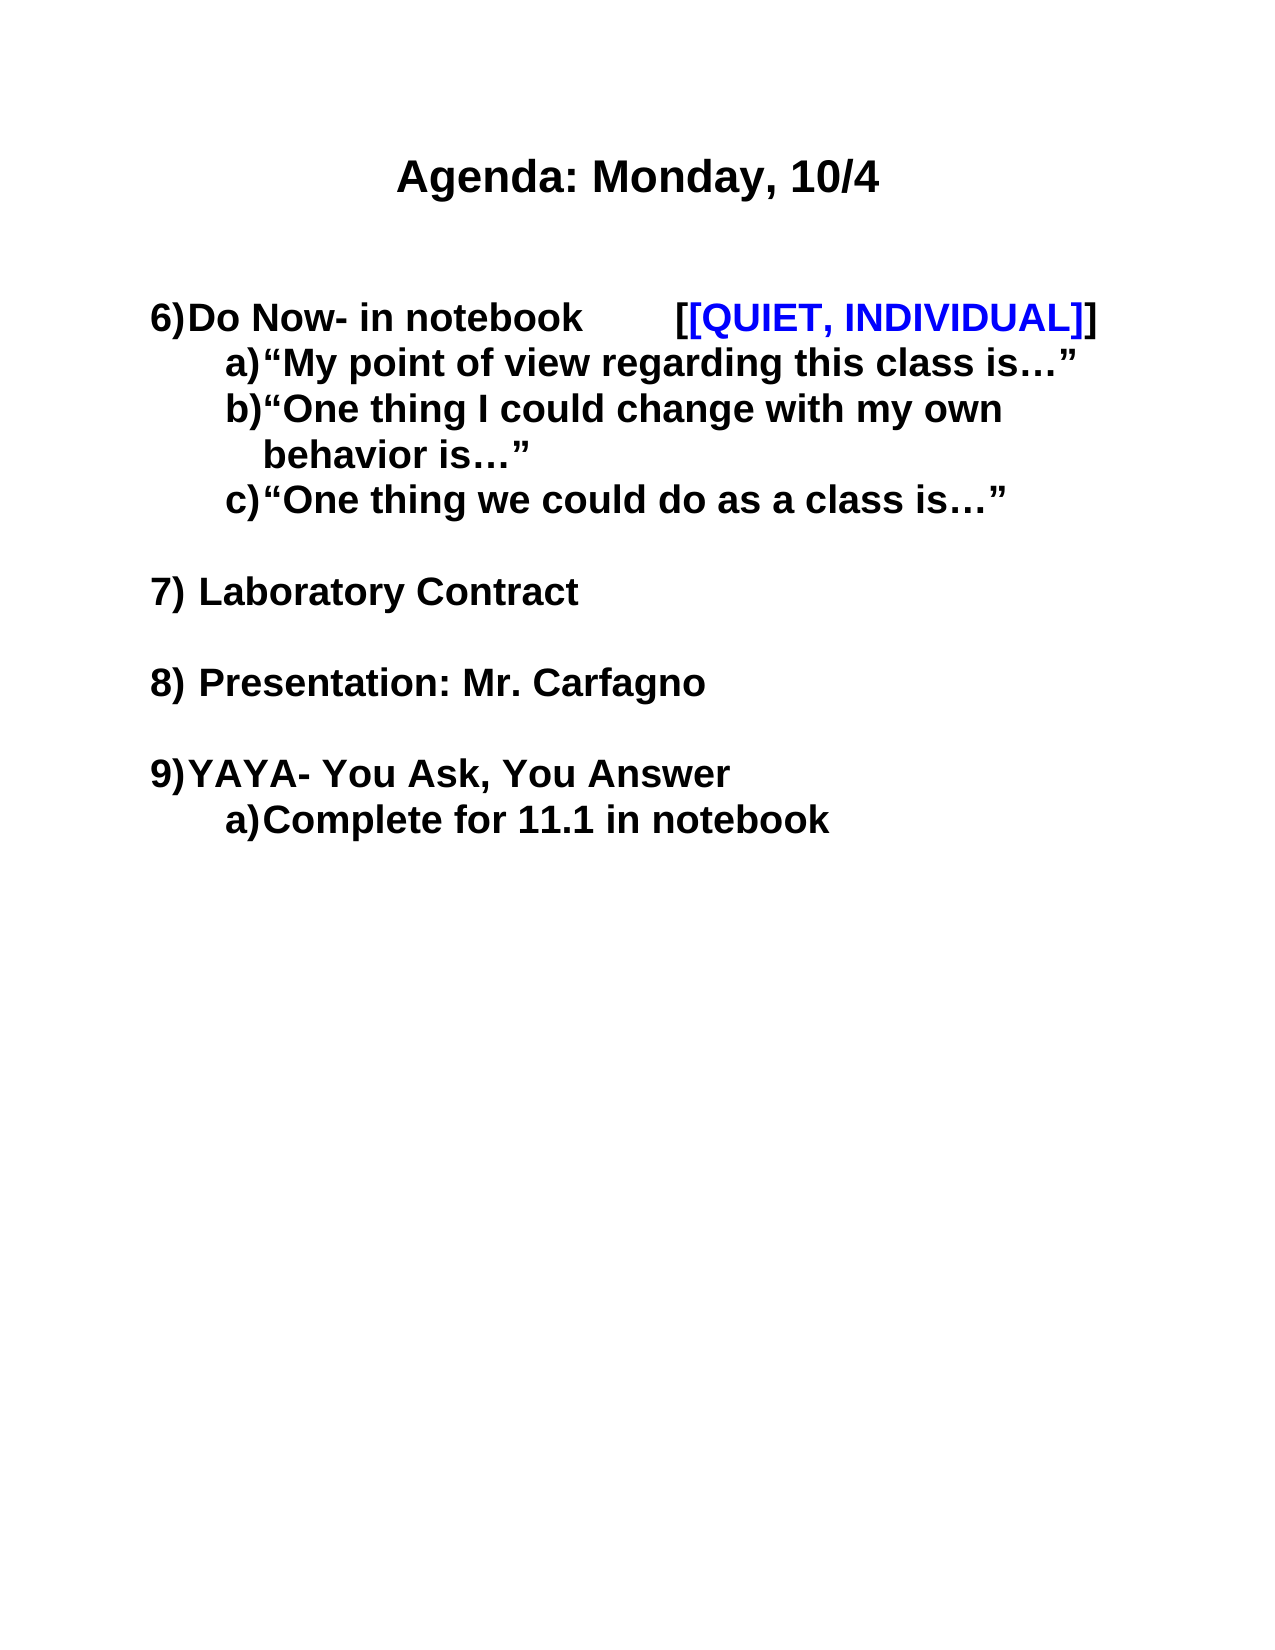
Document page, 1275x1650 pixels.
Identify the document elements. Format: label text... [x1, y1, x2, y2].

list Laboratory Contract [150, 568, 1125, 613]
list Do Now- in notebook [[QUIET, INDIVIDUAL]] [150, 294, 1125, 339]
list Presentation: Mr. Carfagno [150, 659, 1125, 704]
list YAYA- You Ask, You Answer [150, 750, 1125, 796]
list Complete for 11.1 in notebook [225, 796, 1125, 841]
list “One thing I could change with my own behavior is…” [225, 385, 1125, 476]
list “My point of view regarding this class is…” [225, 339, 1125, 385]
text Agenda: Monday, 10/4 [150, 150, 1125, 203]
list “One thing we could do as a class is…” [225, 476, 1125, 522]
